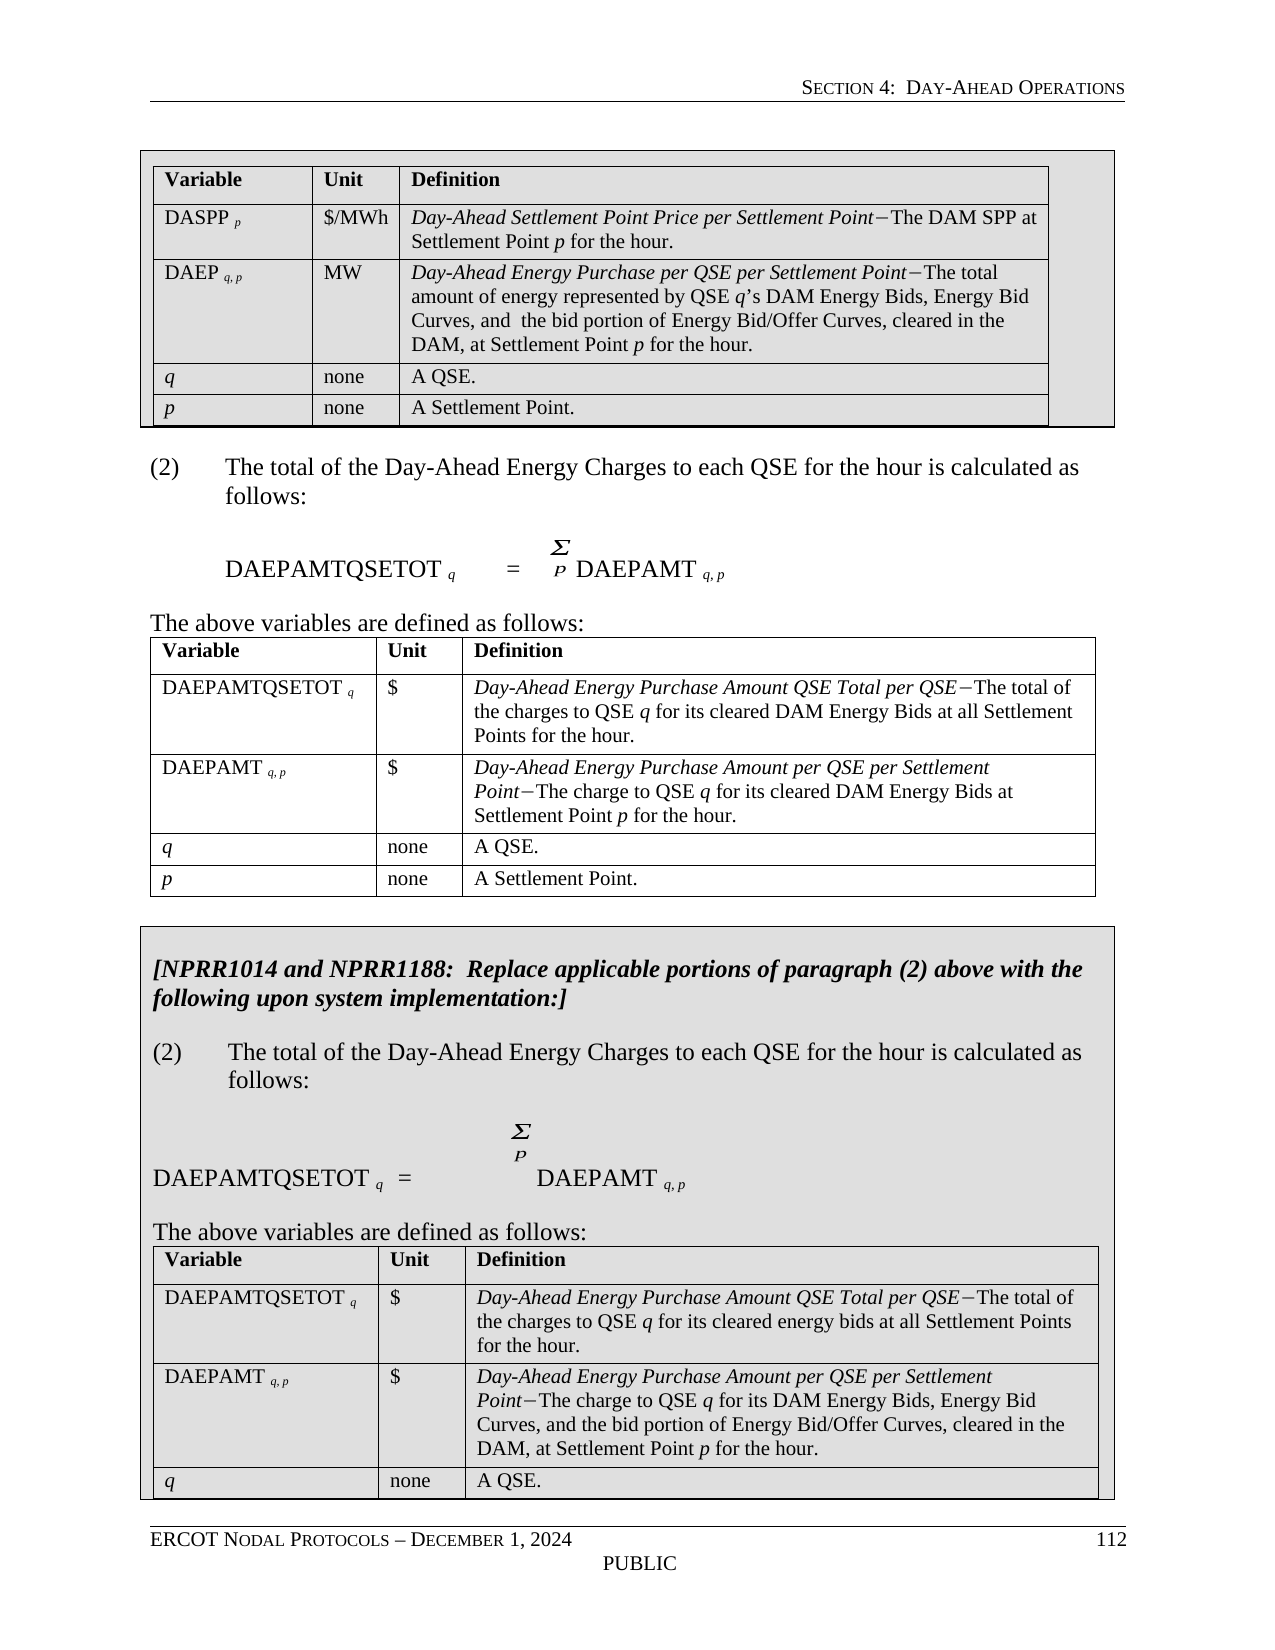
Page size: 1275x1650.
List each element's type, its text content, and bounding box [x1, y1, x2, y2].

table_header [141, 927, 1114, 1499]
table_cell $ [377, 755, 462, 833]
text The above variables are defined as follows: [150, 608, 1125, 637]
table_cell p [151, 866, 376, 896]
table_header Unit [377, 638, 462, 674]
text (2) The total of the Day-Ahead Energy Charges to each QSE for the hour is calculated as follows: [150, 452, 1125, 510]
table_cell none [377, 834, 462, 864]
table_cell none [377, 866, 462, 896]
table_cell $ [377, 675, 462, 754]
table_cell q [151, 834, 376, 864]
table_cell Day-Ahead Energy Purchase Amount per QSE per Settlement PointThe charge to QSE q for its cleared DAM Energy Bids at Settlement Point p for the hour. [463, 755, 1095, 833]
table_header Variable [151, 638, 376, 674]
table_cell DAEPAMT q, p [151, 755, 376, 833]
table_header Definition [463, 638, 1095, 674]
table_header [141, 151, 1114, 426]
table_cell DAEPAMTQSETOT q [151, 675, 376, 754]
table_cell A QSE. [463, 834, 1095, 864]
table_cell A Settlement Point. [463, 866, 1095, 896]
text DAEPAMTQSETOT q = DAEPAMT q, p [225, 535, 1125, 583]
table_cell Day-Ahead Energy Purchase Amount QSE Total per QSEThe total of the charges to QSE q for its cleared DAM Energy Bids at all Settlement Points for the hour. [463, 675, 1095, 754]
